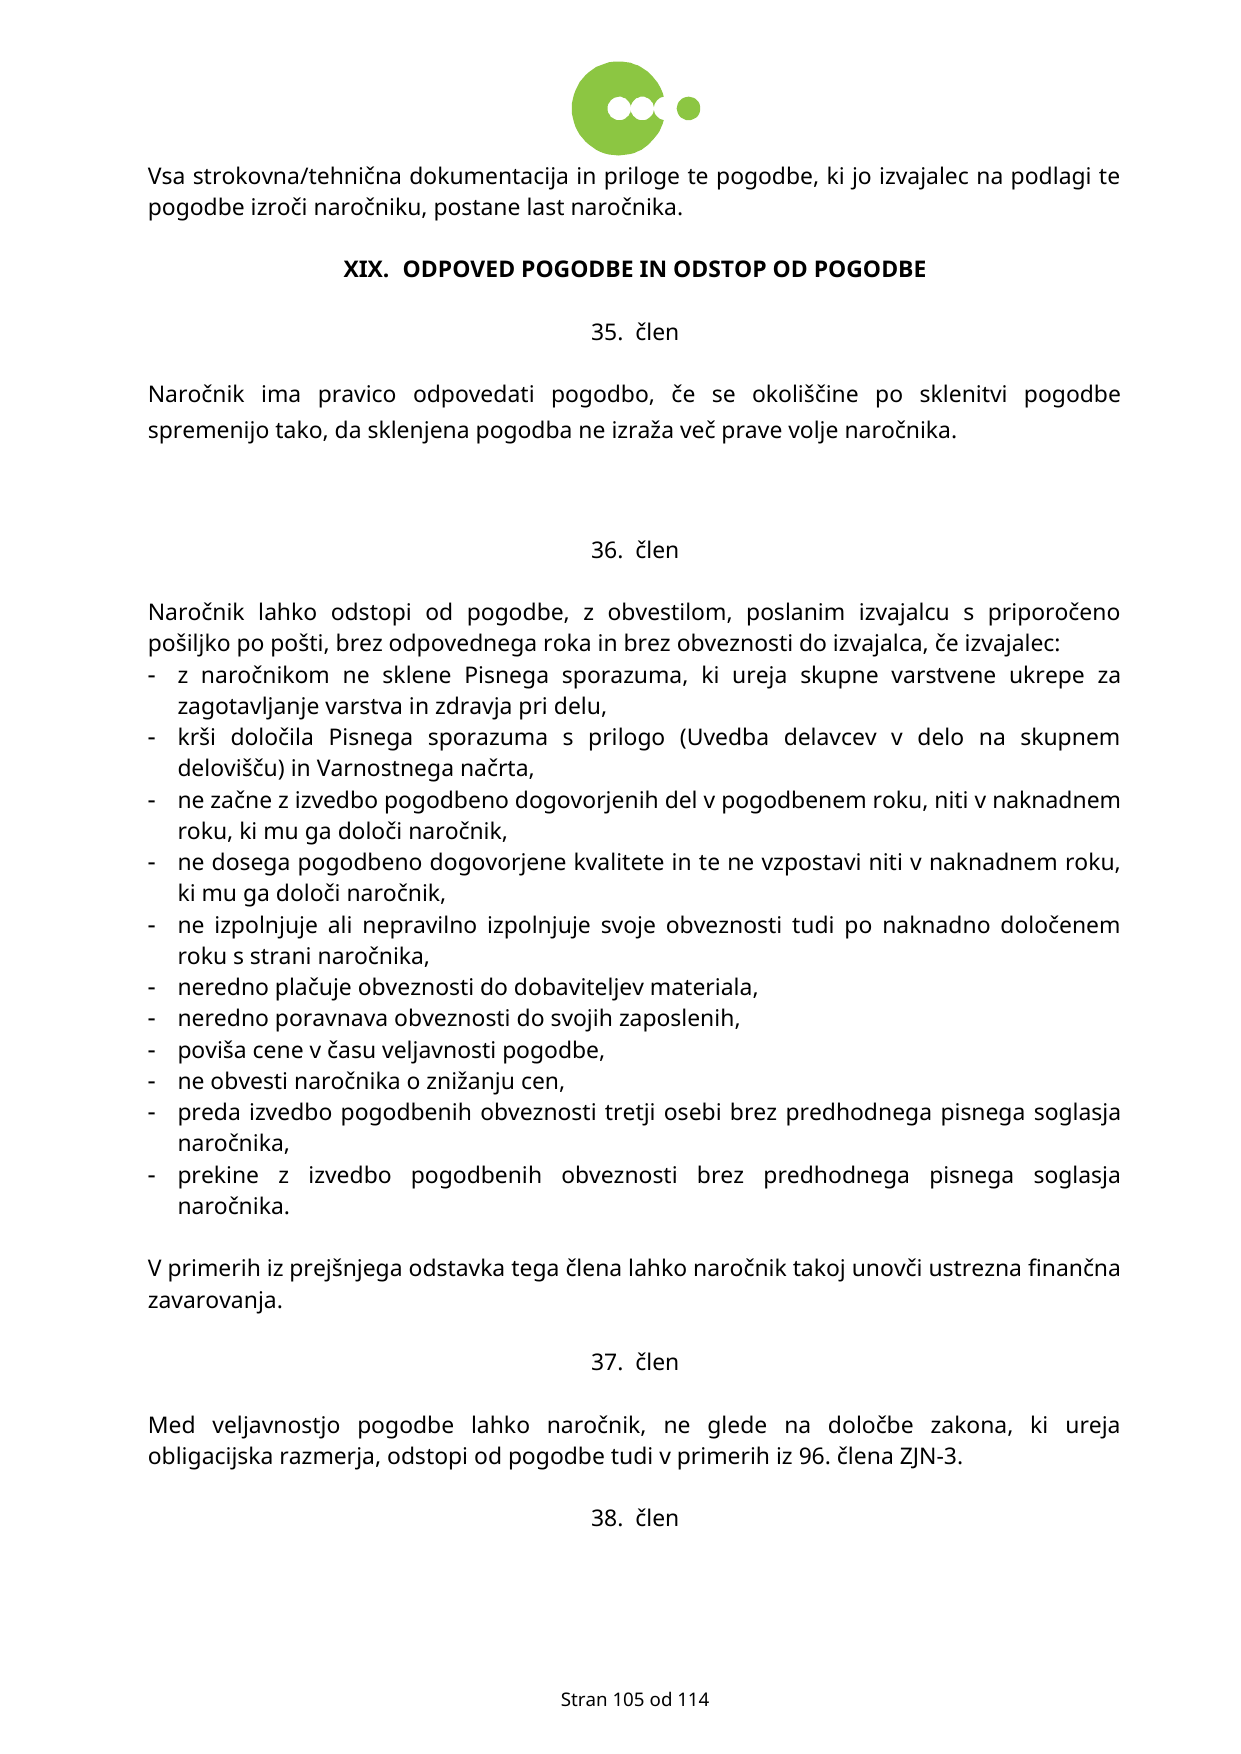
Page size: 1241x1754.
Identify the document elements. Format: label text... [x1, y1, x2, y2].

text Vsa strokovna/tehnična dokumentacija in priloge te pogodbe, ki jo izvajalec na podlagi te pogodbe izroči naročniku, postane last naročnika. [148, 160, 1122, 222]
list ODPOVED POGODBE IN ODSTOP OD POGODBE [148, 253, 1122, 285]
list ne dosega pogodbeno dogovorjene kvalitete in te ne vzpostavi niti v naknadnem roku, ki mu ga določi naročnik, [148, 846, 1122, 909]
list člen [148, 534, 1122, 565]
list ne obvesti naročnika o znižanju cen, [148, 1065, 1122, 1096]
list člen [148, 316, 1122, 347]
list poviša cene v času veljavnosti pogodbe, [148, 1034, 1122, 1065]
text Naročnik lahko odstopi od pogodbe, z obvestilom, poslanim izvajalcu s priporočeno pošiljko po pošti, brez odpovednega roka in brez obveznosti do izvajalca, če izvajalec: [148, 596, 1122, 659]
text Naročnik ima pravico odpovedati pogodbo, če se okoliščine po sklenitvi pogodbe spremenijo tako, da sklenjena pogodba ne izraža več prave volje naročnika. [148, 378, 1122, 446]
list člen [148, 1502, 1122, 1534]
text V primerih iz prejšnjega odstavka tega člena lahko naročnik takoj unovči ustrezna finančna zavarovanja. [148, 1252, 1122, 1315]
list ne začne z izvedbo pogodbeno dogovorjenih del v pogodbenem roku, niti v naknadnem roku, ki mu ga določi naročnik, [148, 784, 1122, 846]
list neredno plačuje obveznosti do dobaviteljev materiala, [148, 971, 1122, 1002]
text Med veljavnostjo pogodbe lahko naročnik, ne glede na določbe zakona, ki ureja obligacijska razmerja, odstopi od pogodbe tudi v primerih iz 96. člena ZJN-3. [148, 1409, 1122, 1471]
list krši določila Pisnega sporazuma s prilogo (Uvedba delavcev v delo na skupnem delovišču) in Varnostnega načrta, [148, 721, 1122, 784]
list z naročnikom ne sklene Pisnega sporazuma, ki ureja skupne varstvene ukrepe za zagotavljanje varstva in zdravja pri delu, [148, 659, 1122, 721]
list neredno poravnava obveznosti do svojih zaposlenih, [148, 1002, 1122, 1034]
list ne izpolnjuje ali nepravilno izpolnjuje svoje obveznosti tudi po naknadno določenem roku s strani naročnika, [148, 909, 1122, 971]
list preda izvedbo pogodbenih obveznosti tretji osebi brez predhodnega pisnega soglasja naročnika, [148, 1096, 1122, 1159]
list prekine z izvedbo pogodbenih obveznosti brez predhodnega pisnega soglasja naročnika. [148, 1159, 1122, 1221]
list člen [148, 1346, 1122, 1377]
